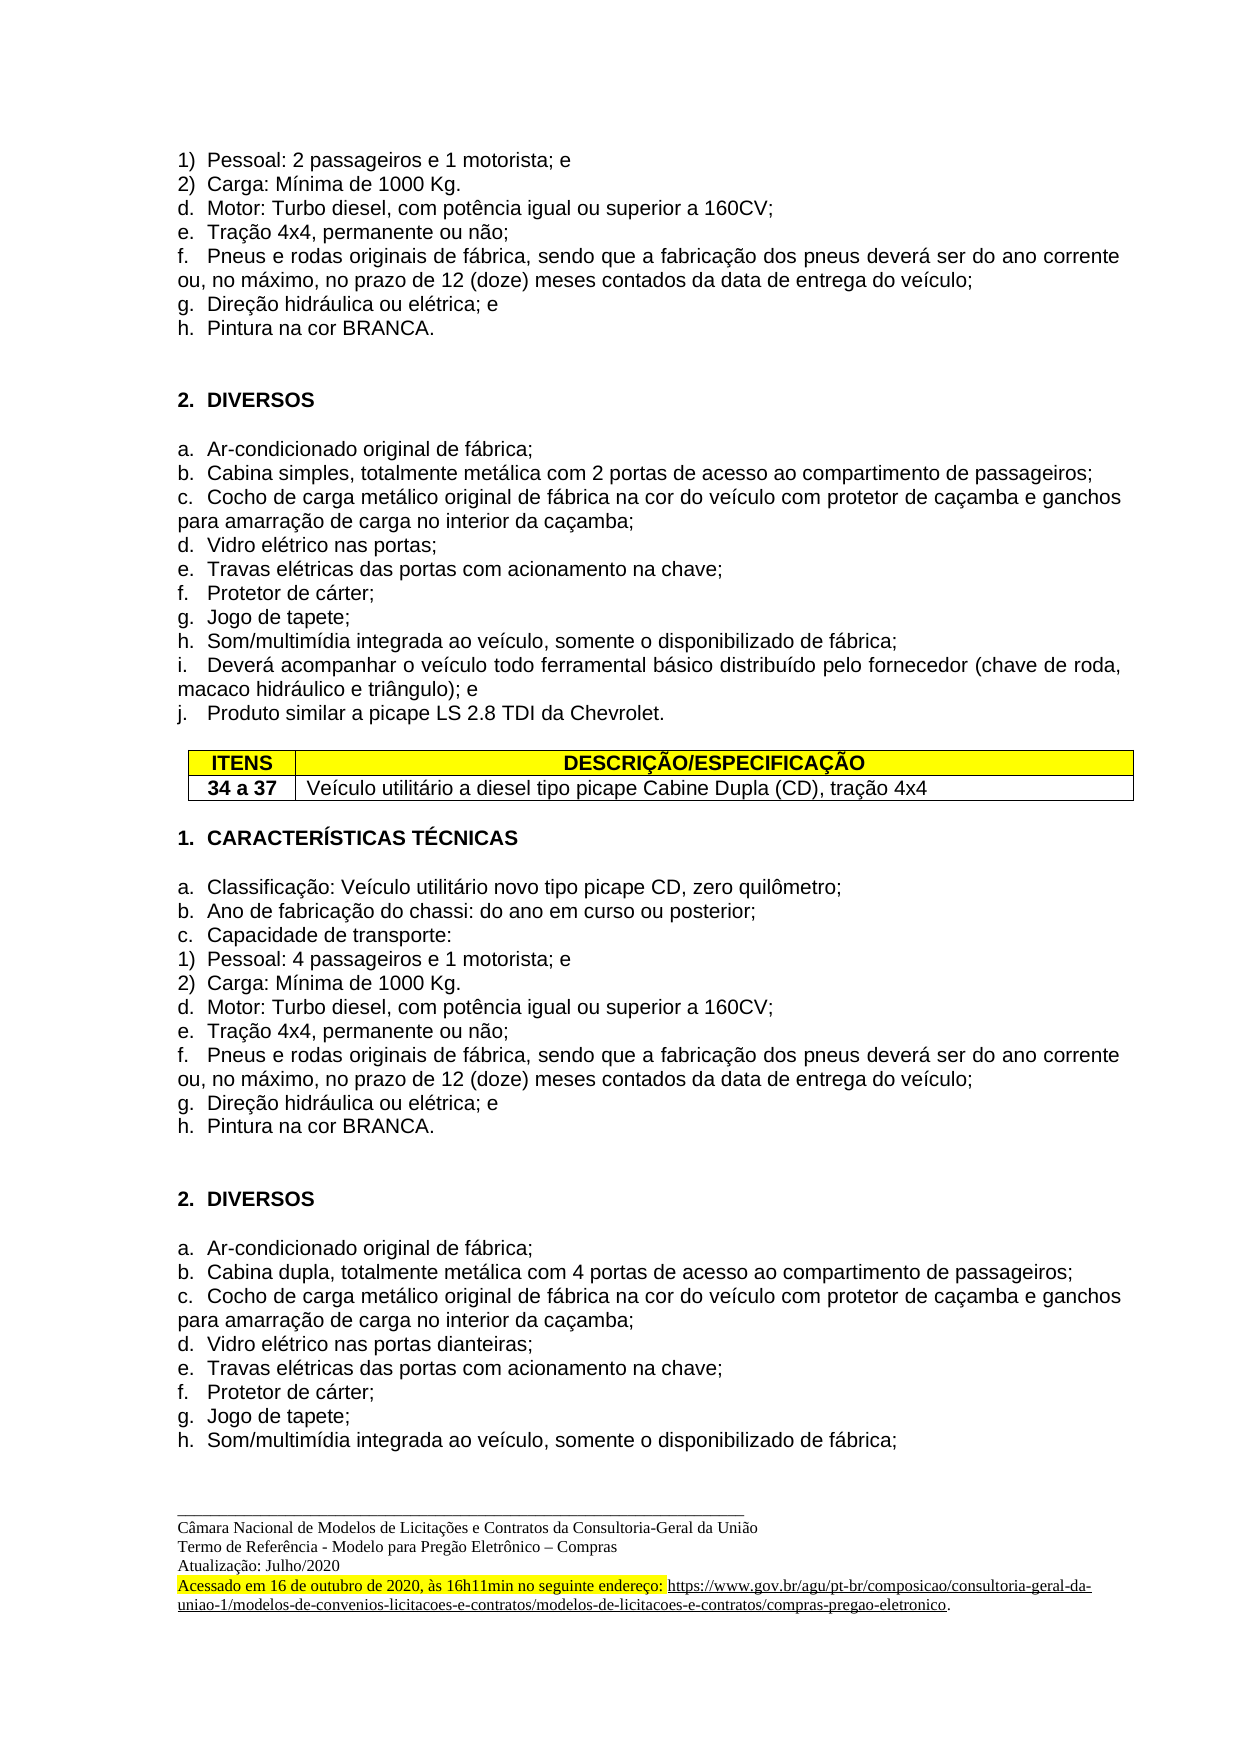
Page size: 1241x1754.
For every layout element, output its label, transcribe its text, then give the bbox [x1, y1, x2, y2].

list Direção hidráulica ou elétrica; e [177, 291, 1122, 315]
list CARACTERÍSTICAS TÉCNICAS [177, 826, 1122, 850]
table_header DESCRIÇÃO/ESPECIFICAÇÃO [296, 751, 1133, 775]
list Cabina dupla, totalmente metálica com 4 portas de acesso ao compartimento de passageiros; [177, 1260, 1122, 1284]
list Carga: Mínima de 1000 Kg. [177, 172, 1122, 196]
table_header ITENS [189, 751, 295, 775]
list Pneus e rodas originais de fábrica, sendo que a fabricação dos pneus deverá ser do ano corrente ou, no máximo, no prazo de 12 (doze) meses contados da data de entrega do veículo; [177, 243, 1122, 291]
list Travas elétricas das portas com acionamento na chave; [177, 557, 1122, 581]
list Motor: Turbo diesel, com potência igual ou superior a 160CV; [177, 196, 1122, 219]
list Travas elétricas das portas com acionamento na chave; [177, 1356, 1122, 1380]
list Pintura na cor BRANCA. [177, 1114, 1122, 1138]
list Pessoal: 4 passageiros e 1 motorista; e [177, 947, 1122, 971]
list Som/multimídia integrada ao veículo, somente o disponibilizado de fábrica; [177, 1428, 1122, 1452]
list Ar-condicionado original de fábrica; [177, 1236, 1122, 1260]
list Pintura na cor BRANCA. [177, 315, 1122, 339]
list Direção hidráulica ou elétrica; e [177, 1090, 1122, 1114]
list Capacidade de transporte: [177, 923, 1122, 947]
list Pneus e rodas originais de fábrica, sendo que a fabricação dos pneus deverá ser do ano corrente ou, no máximo, no prazo de 12 (doze) meses contados da data de entrega do veículo; [177, 1042, 1122, 1090]
list Pessoal: 2 passageiros e 1 motorista; e [177, 148, 1122, 172]
list Tração 4x4, permanente ou não; [177, 219, 1122, 243]
list Jogo de tapete; [177, 605, 1122, 629]
list Cocho de carga metálico original de fábrica na cor do veículo com protetor de caçamba e ganchos para amarração de carga no interior da caçamba; [177, 485, 1122, 533]
list Vidro elétrico nas portas; [177, 533, 1122, 557]
list Cabina simples, totalmente metálica com 2 portas de acesso ao compartimento de passageiros; [177, 461, 1122, 485]
list Produto similar a picape LS 2.8 TDI da Chevrolet. [177, 701, 1122, 725]
list Cocho de carga metálico original de fábrica na cor do veículo com protetor de caçamba e ganchos para amarração de carga no interior da caçamba; [177, 1284, 1122, 1332]
list Ar-condicionado original de fábrica; [177, 437, 1122, 461]
list Som/multimídia integrada ao veículo, somente o disponibilizado de fábrica; [177, 629, 1122, 653]
list Motor: Turbo diesel, com potência igual ou superior a 160CV; [177, 994, 1122, 1018]
table_cell Veículo utilitário a diesel tipo picape Cabine Dupla (CD), tração 4x4 [296, 776, 1133, 800]
list Tração 4x4, permanente ou não; [177, 1018, 1122, 1042]
table_cell 34 a 37 [189, 776, 295, 800]
list Jogo de tapete; [177, 1404, 1122, 1428]
list Classificação: Veículo utilitário novo tipo picape CD, zero quilômetro; [177, 875, 1122, 899]
list DIVERSOS [177, 1187, 1122, 1211]
list DIVERSOS [177, 388, 1122, 412]
list Deverá acompanhar o veículo todo ferramental básico distribuído pelo fornecedor (chave de roda, macaco hidráulico e triângulo); e [177, 653, 1122, 701]
list Protetor de cárter; [177, 1380, 1122, 1404]
list Carga: Mínima de 1000 Kg. [177, 971, 1122, 994]
list Protetor de cárter; [177, 581, 1122, 605]
list Vidro elétrico nas portas dianteiras; [177, 1332, 1122, 1356]
list Ano de fabricação do chassi: do ano em curso ou posterior; [177, 899, 1122, 923]
